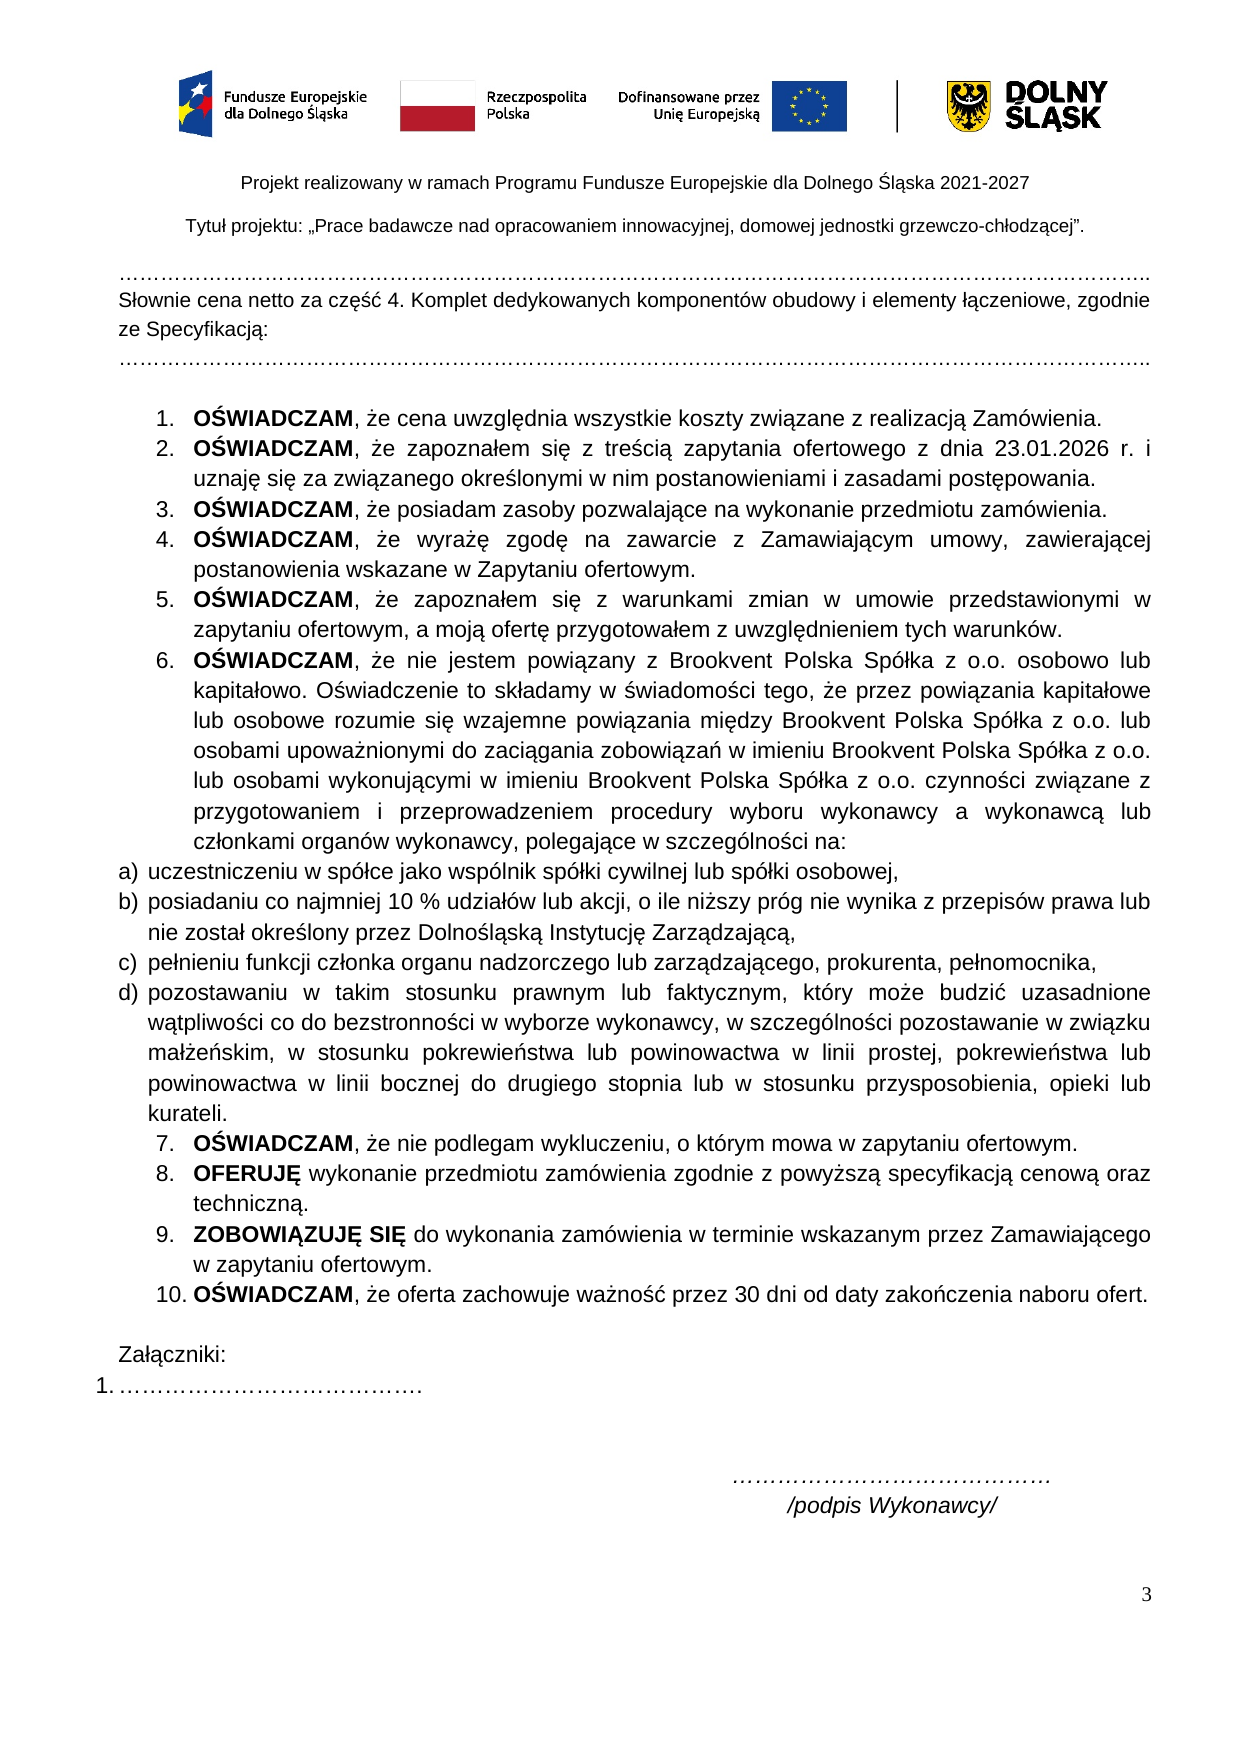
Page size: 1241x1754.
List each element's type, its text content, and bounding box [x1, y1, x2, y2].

text …………………………………… [561, 1462, 1152, 1488]
subtitle OŚWIADCZAM, że zapoznałem się z warunkami zmian w umowie przedstawionymi w zapytaniu ofertowym, a moją ofertę przygotowałem z uwzględnieniem tych warunków. [156, 586, 1152, 643]
text /podpis Wykonawcy/ [561, 1492, 1152, 1519]
list …………………………………. [95, 1372, 1152, 1398]
subtitle OFERUJĘ wykonanie przedmiotu zamówienia zgodnie z powyższą specyfikacją cenową oraz techniczną. [156, 1160, 1152, 1217]
picture [162, 53, 1108, 154]
subtitle OŚWIADCZAM, że nie podlegam wykluczeniu, o którym mowa w zapytaniu ofertowym. [156, 1130, 1152, 1156]
text ………………………………………………………………………………………………………………………………….. [118, 261, 1152, 285]
text Słownie cena netto za część 4. Komplet dedykowanych komponentów obudowy i elementy łączeniowe, zgodnie ze Specyfikacją: [118, 288, 1152, 341]
subtitle OŚWIADCZAM, że posiadam zasoby pozwalające na wykonanie przedmiotu zamówienia. [156, 496, 1152, 522]
text Załączniki: [118, 1341, 1152, 1368]
subtitle OŚWIADCZAM, że wyrażę zgodę na zawarcie z Zamawiającym umowy, zawierającej postanowienia wskazane w Zapytaniu ofertowym. [156, 526, 1152, 582]
subtitle OŚWIADCZAM, że oferta zachowuje ważność przez 30 dni od daty zakończenia naboru ofert. [156, 1281, 1152, 1307]
subtitle OŚWIADCZAM, że cena uwzględnia wszystkie koszty związane z realizacją Zamówienia. [156, 405, 1152, 431]
list pełnieniu funkcji członka organu nadzorczego lub zarządzającego, prokurenta, pełnomocnika, [118, 949, 1152, 975]
list pozostawaniu w takim stosunku prawnym lub faktycznym, który może budzić uzasadnione wątpliwości co do bezstronności w wyborze wykonawcy, w szczególności pozostawanie w związku małżeńskim, w stosunku pokrewieństwa lub powinowactwa w linii prostej, pokrewieństwa lub powinowactwa w linii bocznej do drugiego stopnia lub w stosunku przysposobienia, opieki lub kurateli. [118, 979, 1152, 1126]
subtitle ZOBOWIĄZUJĘ SIĘ do wykonania zamówienia w terminie wskazanym przez Zamawiającego w zapytaniu ofertowym. [156, 1221, 1152, 1277]
subtitle OŚWIADCZAM, że zapoznałem się z treścią zapytania ofertowego z dnia 23.01.2026 r. i uznaję się za związanego określonymi w nim postanowieniami i zasadami postępowania. [156, 435, 1152, 492]
text ………………………………………………………………………………………………………………………………….. [118, 346, 1152, 370]
subtitle OŚWIADCZAM, że nie jestem powiązany z Brookvent Polska Spółka z o.o. osobowo lub kapitałowo. Oświadczenie to składamy w świadomości tego, że przez powiązania kapitałowe lub osobowe rozumie się wzajemne powiązania między Brookvent Polska Spółka z o.o. lub osobami upoważnionymi do zaciągania zobowiązań w imieniu Brookvent Polska Spółka z o.o. lub osobami wykonującymi w imieniu Brookvent Polska Spółka z o.o. czynności związane z przygotowaniem i przeprowadzeniem procedury wyboru wykonawcy a wykonawcą lub członkami organów wykonawcy, polegające w szczególności na: [156, 647, 1152, 854]
list posiadaniu co najmniej 10 % udziałów lub akcji, o ile niższy próg nie wynika z przepisów prawa lub nie został określony przez Dolnośląską Instytucję Zarządzającą, [118, 888, 1152, 945]
list uczestniczeniu w spółce jako wspólnik spółki cywilnej lub spółki osobowej, [118, 858, 1152, 884]
